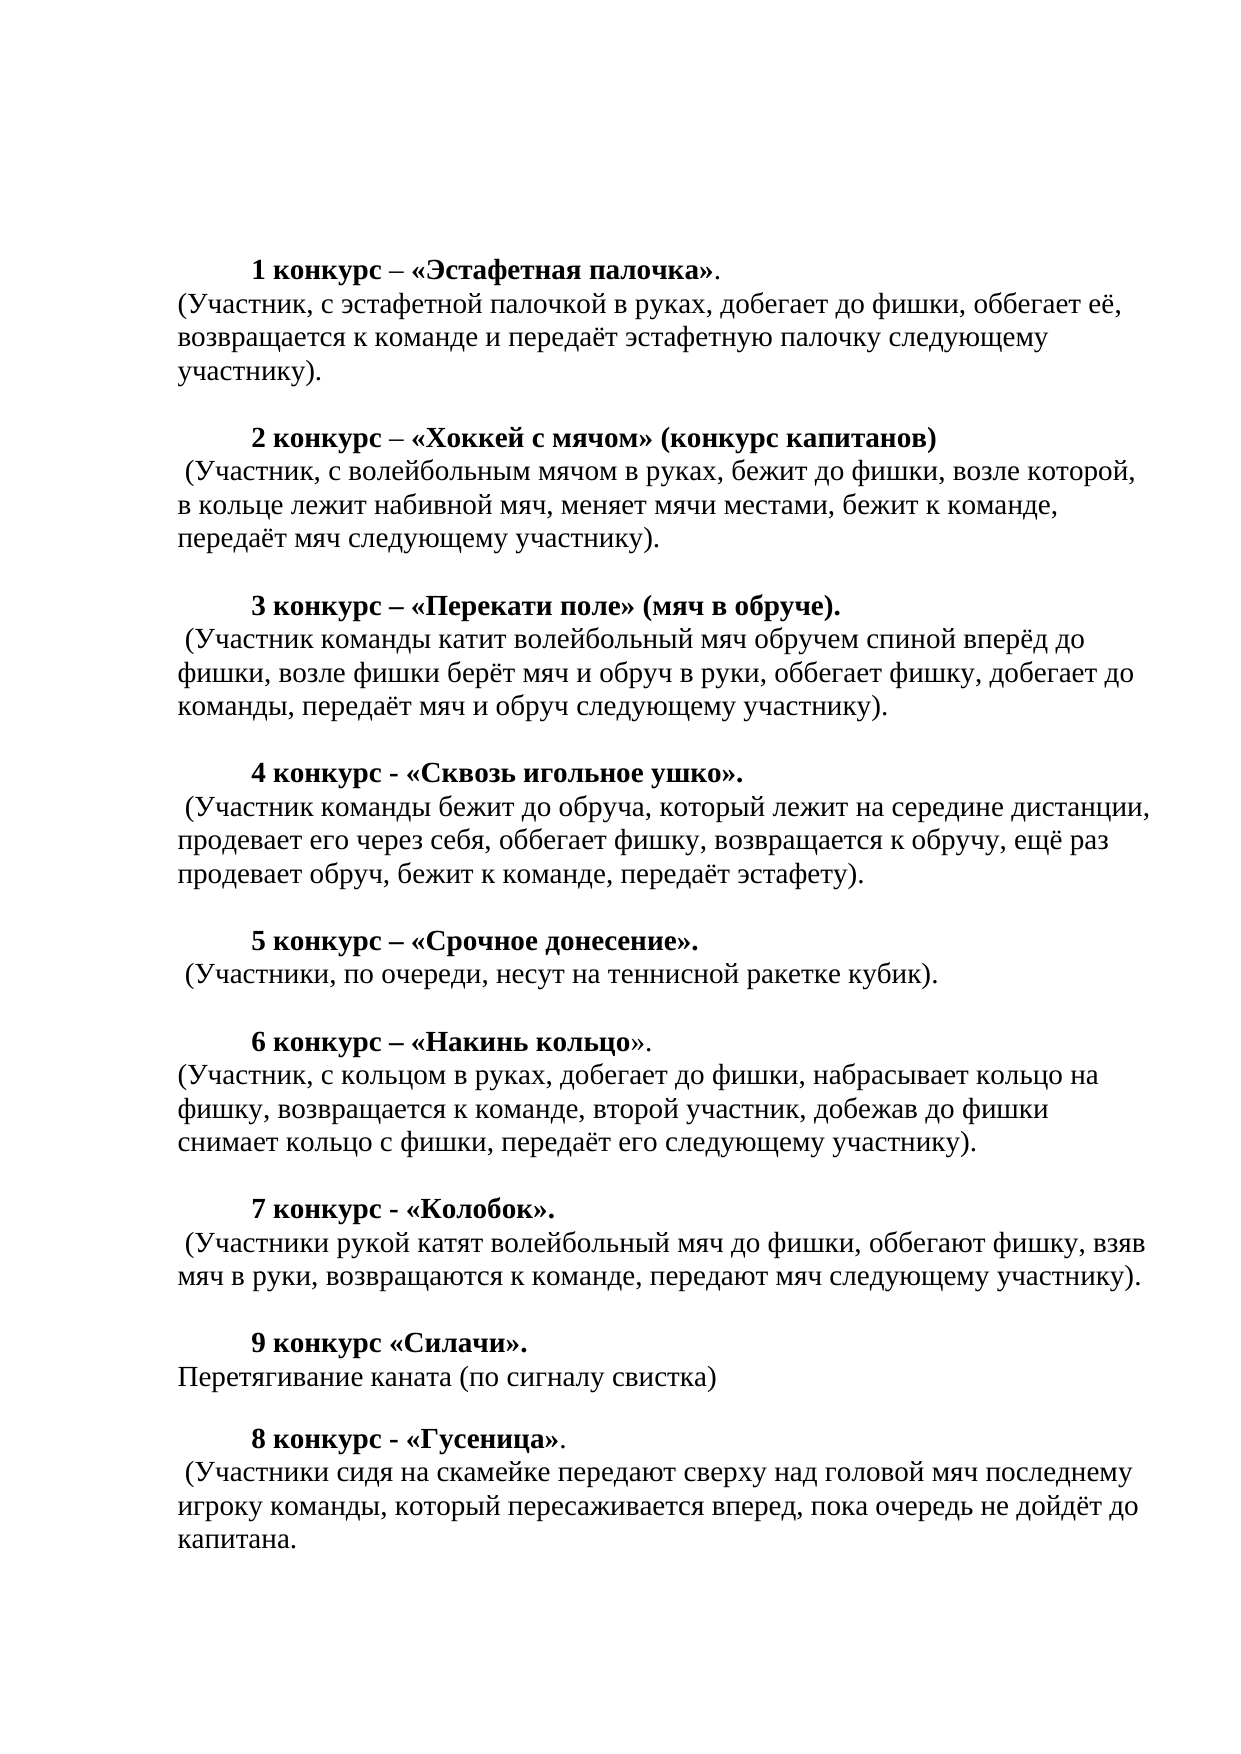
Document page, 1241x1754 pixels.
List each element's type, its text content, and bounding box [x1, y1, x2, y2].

text (Участник команды бежит до обруча, который лежит на середине дистанции, продевает его через себя, оббегает фишку, возвращается к обручу, ещё раз продевает обруч, бежит к команде, передаёт эстафету). [177, 789, 1152, 889]
text (Участник, с эстафетной палочкой в руках, добегает до фишки, оббегает её, возвращается к команде и передаёт эстафетную палочку следующему участнику). [177, 286, 1152, 386]
text (Участник, с кольцом в руках, добегает до фишки, набрасывает кольцо на фишку, возвращается к команде, второй участник, добежав до фишки снимает кольцо с фишки, передаёт его следующему участнику). [177, 1057, 1152, 1158]
text 3 конкурс – «Перекати поле» (мяч в обруче). [177, 588, 1152, 621]
text 5 конкурс – «Срочное донесение». [177, 923, 1152, 957]
text 6 конкурс – «Накинь кольцо». [177, 1024, 1152, 1057]
text (Участники сидя на скамейке передают сверху над головой мяч последнему игроку команды, который пересаживается вперед, пока очередь не дойдёт до капитана. [177, 1454, 1152, 1555]
text 2 конкурс – «Хоккей с мячом» (конкурс капитанов) [177, 420, 1152, 453]
text 8 конкурс - «Гусеница». [177, 1421, 1152, 1454]
text 1 конкурс – «Эстафетная палочка». [177, 252, 1152, 286]
text (Участники рукой катят волейбольный мяч до фишки, оббегают фишку, взяв мяч в руки, возвращаются к команде, передают мяч следующему участнику). [177, 1225, 1152, 1292]
text (Участники, по очереди, несут на теннисной ракетке кубик). [177, 957, 1152, 990]
text 9 конкурс «Силачи». [177, 1326, 1152, 1359]
text 7 конкурс - «Колобок». [177, 1191, 1152, 1225]
text Перетягивание каната (по сигналу свистка) [177, 1359, 1152, 1393]
text (Участник, с волейбольным мячом в руках, бежит до фишки, возле которой, в кольце лежит набивной мяч, меняет мячи местами, бежит к команде, передаёт мяч следующему участнику). [177, 453, 1152, 554]
text 4 конкурс - «Сквозь игольное ушко». [177, 755, 1152, 789]
text (Участник команды катит волейбольный мяч обручем спиной вперёд до фишки, возле фишки берёт мяч и обруч в руки, оббегает фишку, добегает до команды, передаёт мяч и обруч следующему участнику). [177, 621, 1152, 722]
